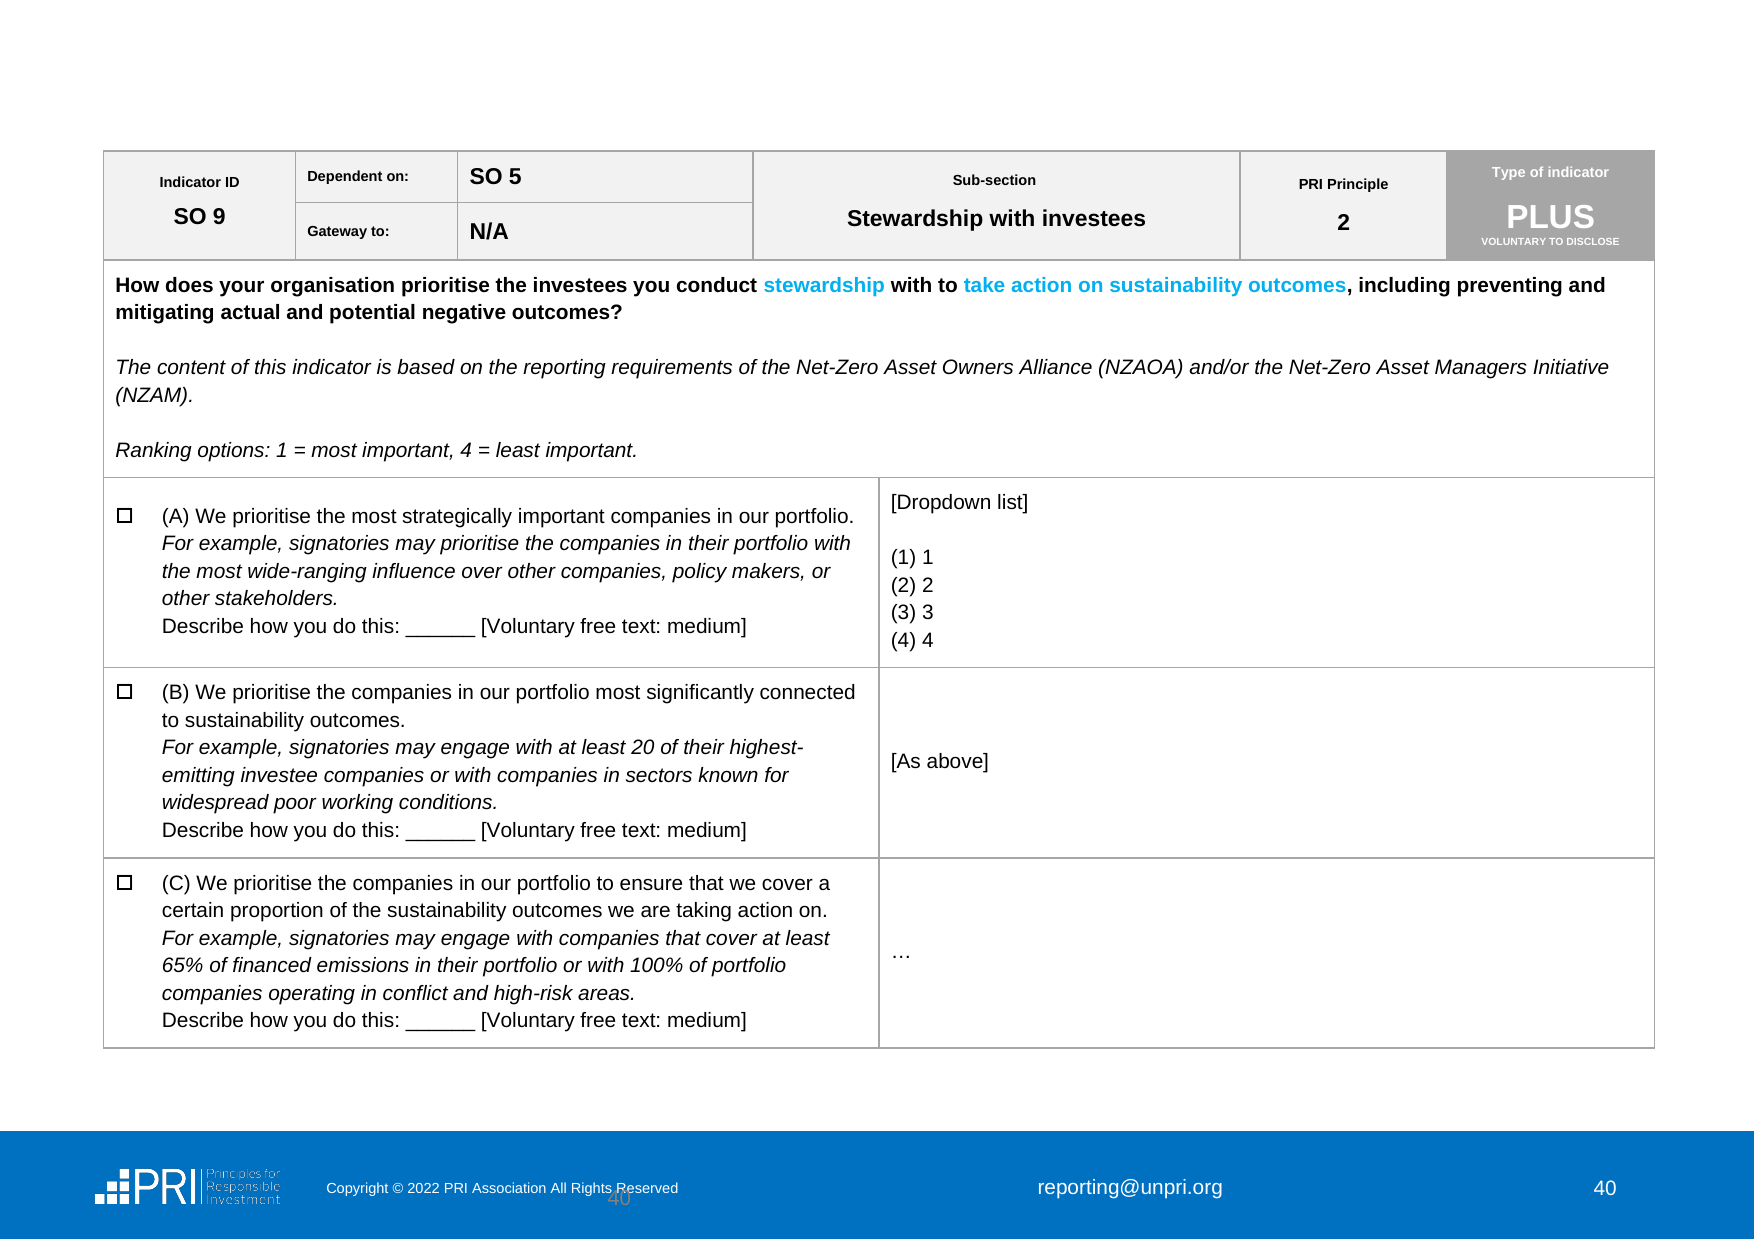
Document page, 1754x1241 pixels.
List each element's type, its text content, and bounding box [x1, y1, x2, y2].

table_header Dependent on: [296, 152, 457, 201]
table_cell (B) We prioritise the companies in our portfolio most significantly connected to sustainability outcomes. For example, signatories may engage with at least 20 of their highest-emitting investee companies or with companies in sectors known for widespread poor working conditions. Describe how you do this: ______ [Voluntary free text: medium] [104, 668, 878, 857]
table_header Sub-section Stewardship with investees [754, 152, 1239, 259]
table_cell [As above] [880, 668, 1654, 857]
table_cell (A) We prioritise the most strategically important companies in our portfolio. For example, signatories may prioritise the companies in their portfolio with the most wide-ranging influence over other companies, policy makers, or other stakeholders. Describe how you do this: ______ [Voluntary free text: medium] [104, 478, 878, 667]
table_cell N/A [458, 203, 752, 259]
table_cell [Dropdown list] (1) 1 (2) 2 (3) 3 (4) 4 [880, 478, 1654, 667]
table_header SO 5 [458, 152, 752, 201]
table_header Type of indicator PLUS VOLUNTARY TO DISCLOSE [1447, 152, 1654, 259]
table_cell … [880, 859, 1654, 1047]
table_cell How does your organisation prioritise the investees you conduct stewardship with to take action on sustainability outcomes, including preventing and mitigating actual and potential negative outcomes? The content of this indicator is based on the reporting requirements of the Net-Zero Asset Owners Alliance (NZAOA) and/or the Net-Zero Asset Managers Initiative (NZAM). Ranking options: 1 = most important, 4 = least important. [104, 261, 1654, 477]
table_header Indicator ID SO 9 [104, 152, 295, 259]
table_cell (C) We prioritise the companies in our portfolio to ensure that we cover a certain proportion of the sustainability outcomes we are taking action on. For example, signatories may engage with companies that cover at least 65% of financed emissions in their portfolio or with 100% of portfolio companies operating in conflict and high-risk areas. Describe how you do this: ______ [Voluntary free text: medium] [104, 859, 878, 1047]
picture [92, 1166, 282, 1207]
table_cell Gateway to: [296, 203, 457, 259]
table_header PRI Principle 2 [1241, 152, 1446, 259]
